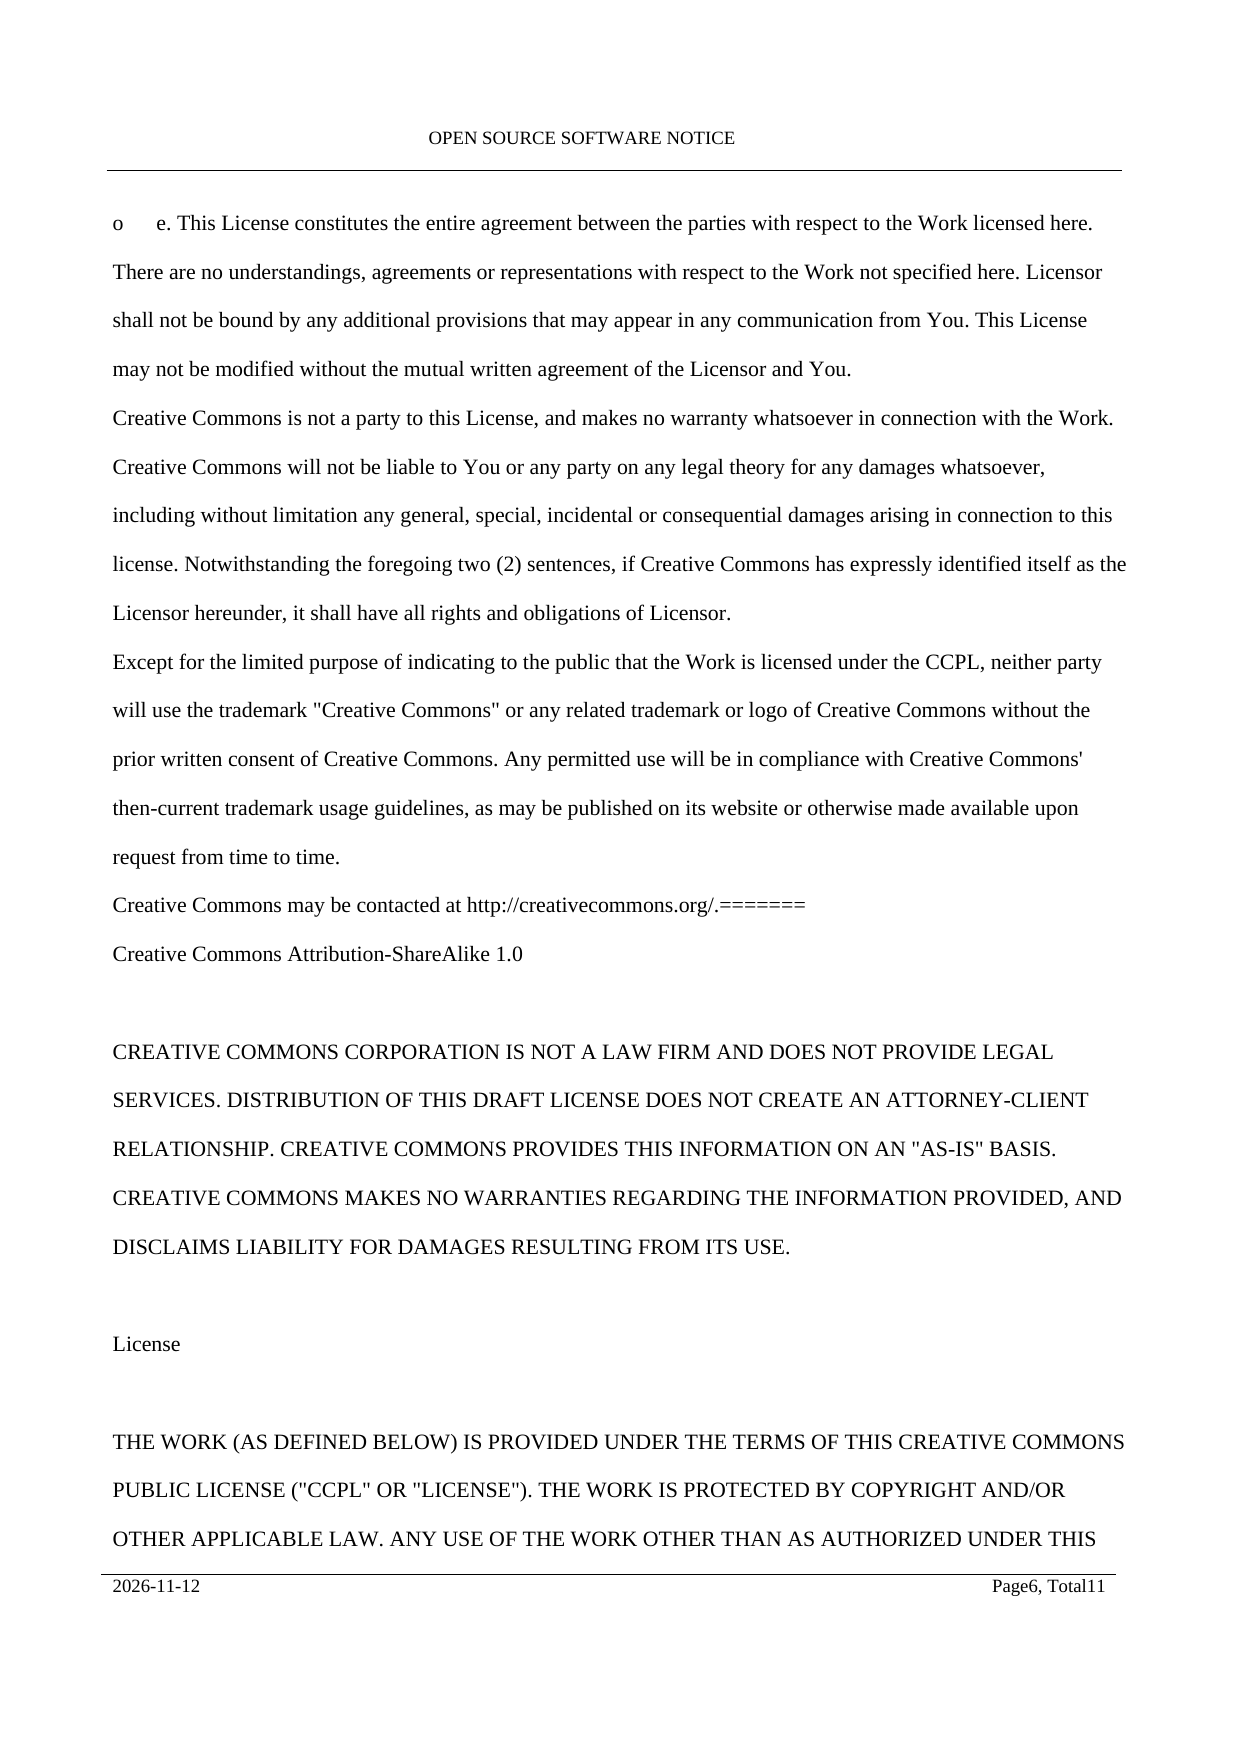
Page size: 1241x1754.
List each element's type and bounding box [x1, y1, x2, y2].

text [112, 206, 1128, 1555]
